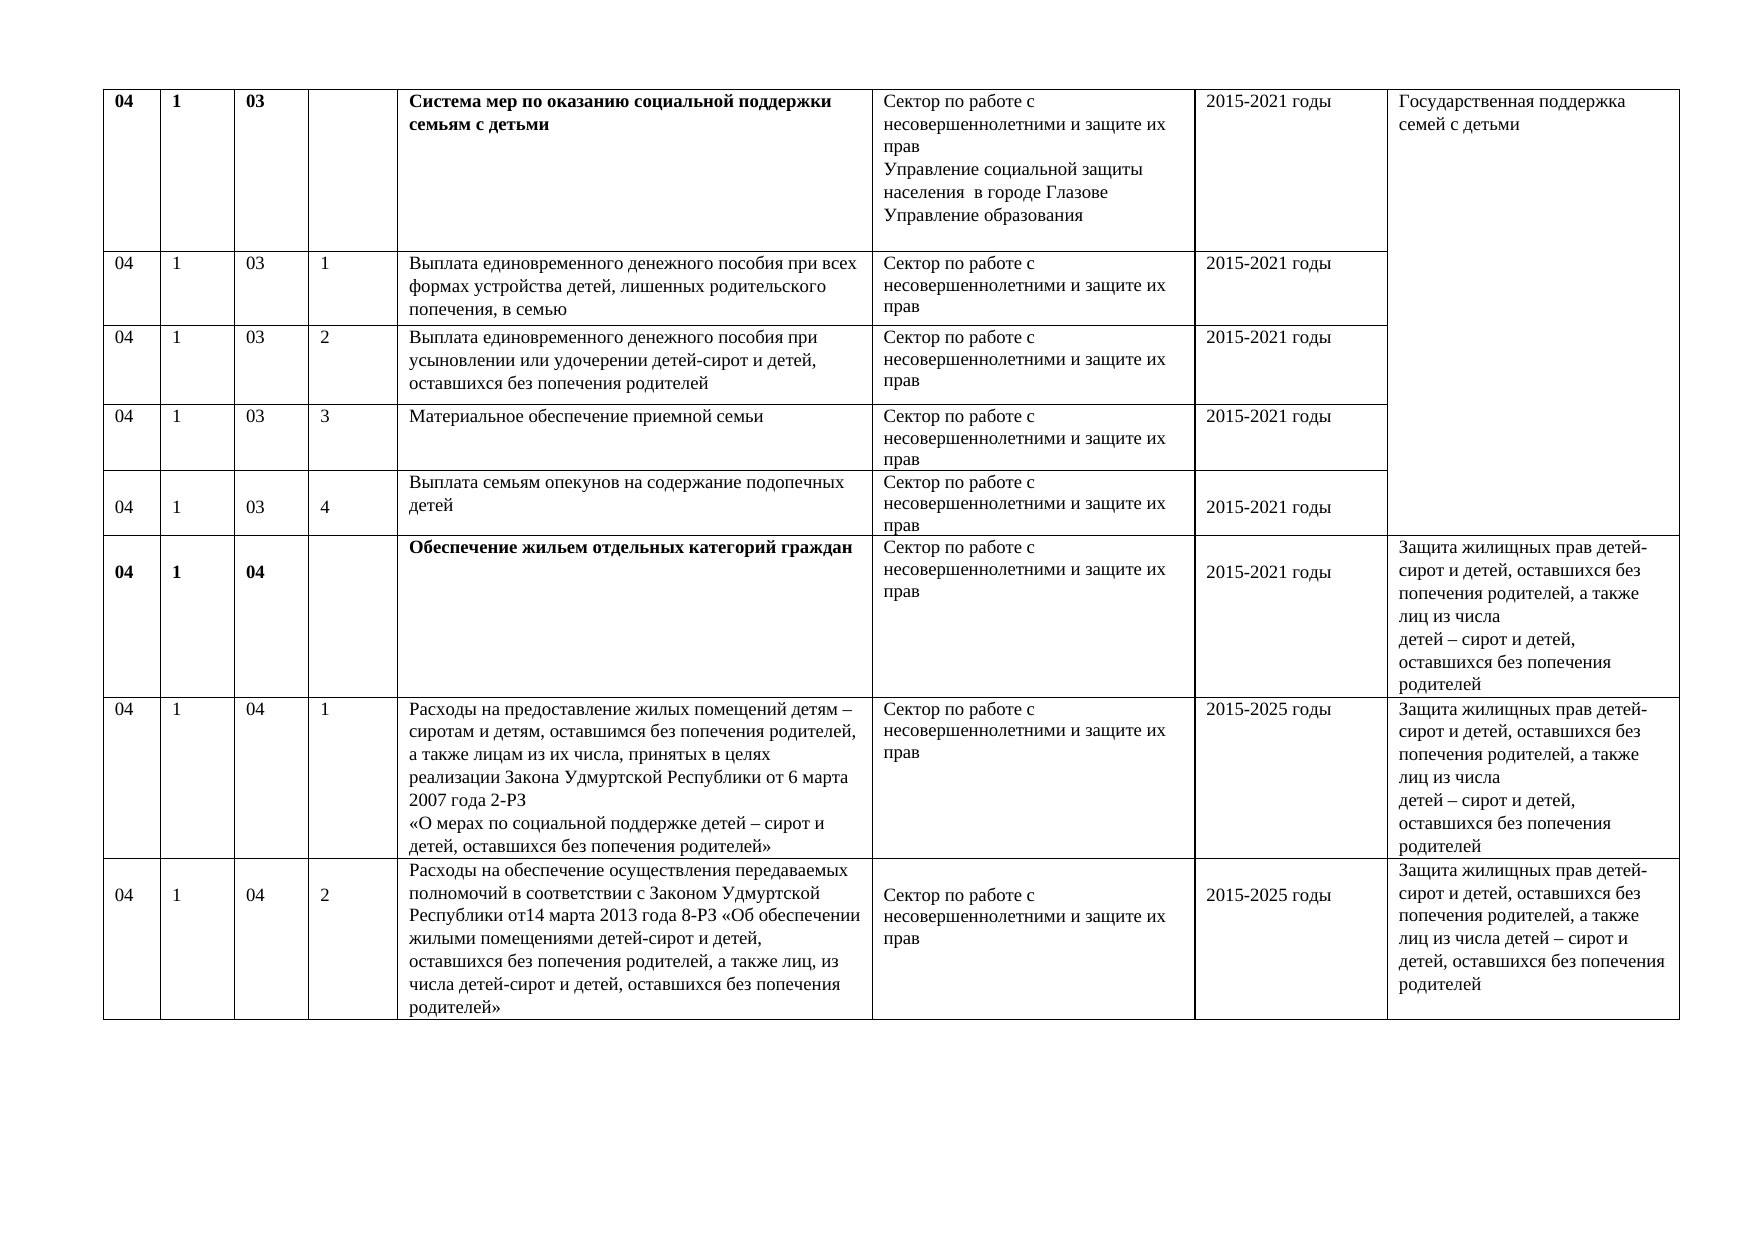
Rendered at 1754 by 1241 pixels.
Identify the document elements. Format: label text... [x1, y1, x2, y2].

table_cell 04 [104, 405, 160, 470]
table_cell Расходы на обеспечение осуществления передаваемых полномочий в соответствии с Законом Удмуртской Республики от14 марта 2013 года 8-РЗ «Об обеспечении жилыми помещениями детей-сирот и детей, оставшихся без попечения родителей, а также лиц, из числа детей-сирот и детей, оставшихся без попечения родителей» [398, 859, 872, 1019]
table_cell 1 [161, 859, 234, 1019]
table_cell 2015-2021 годы [1196, 536, 1387, 697]
table_cell 2015-2021 годы [1196, 471, 1387, 535]
table_cell Сектор по работе с несовершеннолетними и защите их прав [873, 471, 1194, 535]
table_cell 04 [235, 536, 308, 697]
table_cell 04 [235, 698, 308, 858]
table_cell Обеспечение жильем отдельных категорий граждан [398, 536, 872, 697]
table_cell Выплата семьям опекунов на содержание подопечных детей [398, 471, 872, 535]
table_cell 04 [104, 326, 160, 404]
table_cell 04 [104, 471, 160, 535]
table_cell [873, 859, 1194, 1019]
table_cell 1 [161, 536, 234, 697]
table_cell Сектор по работе с несовершеннолетними и защите их прав [873, 698, 1194, 858]
table_cell 03 [235, 326, 308, 404]
table_cell 03 [235, 405, 308, 470]
table_cell Выплата единовременного денежного пособия при всех формах устройства детей, лишенных родительского попечения, в семью [398, 252, 872, 325]
table_cell 03 [235, 471, 308, 535]
table_cell 04 [235, 859, 308, 1019]
table_cell Сектор по работе с несовершеннолетними и защите их прав Управление социальной защиты населения в городе Глазове Управление образования [873, 90, 1194, 251]
table_cell Материальное обеспечение приемной семьи [398, 405, 872, 470]
table_cell Выплата единовременного денежного пособия при усыновлении или удочерении детей-сирот и детей, оставшихся без попечения родителей [398, 326, 872, 404]
table_cell Сектор по работе с несовершеннолетними и защите их прав [873, 536, 1194, 697]
table_cell 1 [309, 698, 397, 858]
table_cell 2 [309, 859, 397, 1019]
table_cell Расходы на предоставление жилых помещений детям – сиротам и детям, оставшимся без попечения родителей, а также лицам из их числа, принятых в целях реализации Закона Удмуртской Республики от 6 марта 2007 года 2-РЗ «О мерах по социальной поддержке детей – сирот и детей, оставшихся без попечения родителей» [398, 698, 872, 858]
table_cell 2015-2021 годы [1196, 90, 1387, 251]
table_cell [1388, 859, 1679, 1019]
table_cell Система мер по оказанию социальной поддержки семьям с детьми [398, 90, 872, 251]
table_cell 4 [309, 471, 397, 535]
table_cell 1 [161, 90, 234, 251]
table_cell Сектор по работе с несовершеннолетними и защите их прав [873, 405, 1194, 470]
table_cell 03 [235, 90, 308, 251]
table_cell 2015-2021 годы [1196, 252, 1387, 325]
table_cell 2015-2025 годы [1196, 859, 1387, 1019]
table_cell 1 [161, 405, 234, 470]
table_cell 3 [309, 405, 397, 470]
table_cell 04 [104, 536, 160, 697]
table_cell 04 [104, 252, 160, 325]
table_cell 2015-2021 годы [1196, 326, 1387, 404]
table_cell 1 [161, 252, 234, 325]
table_cell 2015-2021 годы [1196, 405, 1387, 470]
table_cell 1 [161, 471, 234, 535]
table_cell [309, 536, 397, 697]
table_cell Государственная поддержка семей с детьми [1388, 90, 1679, 535]
table_cell 1 [161, 326, 234, 404]
table_cell 04 [104, 698, 160, 858]
table_cell 03 [235, 252, 308, 325]
table_cell 2 [309, 326, 397, 404]
table_cell 1 [161, 698, 234, 858]
table_cell [309, 90, 397, 251]
table_cell Сектор по работе с несовершеннолетними и защите их прав [873, 252, 1194, 325]
table_cell Сектор по работе с несовершеннолетними и защите их прав [873, 326, 1194, 404]
table_cell 04 [104, 90, 160, 251]
table_cell 2015-2025 годы [1196, 698, 1387, 858]
table_cell 1 [309, 252, 397, 325]
table_cell 04 [104, 859, 160, 1019]
